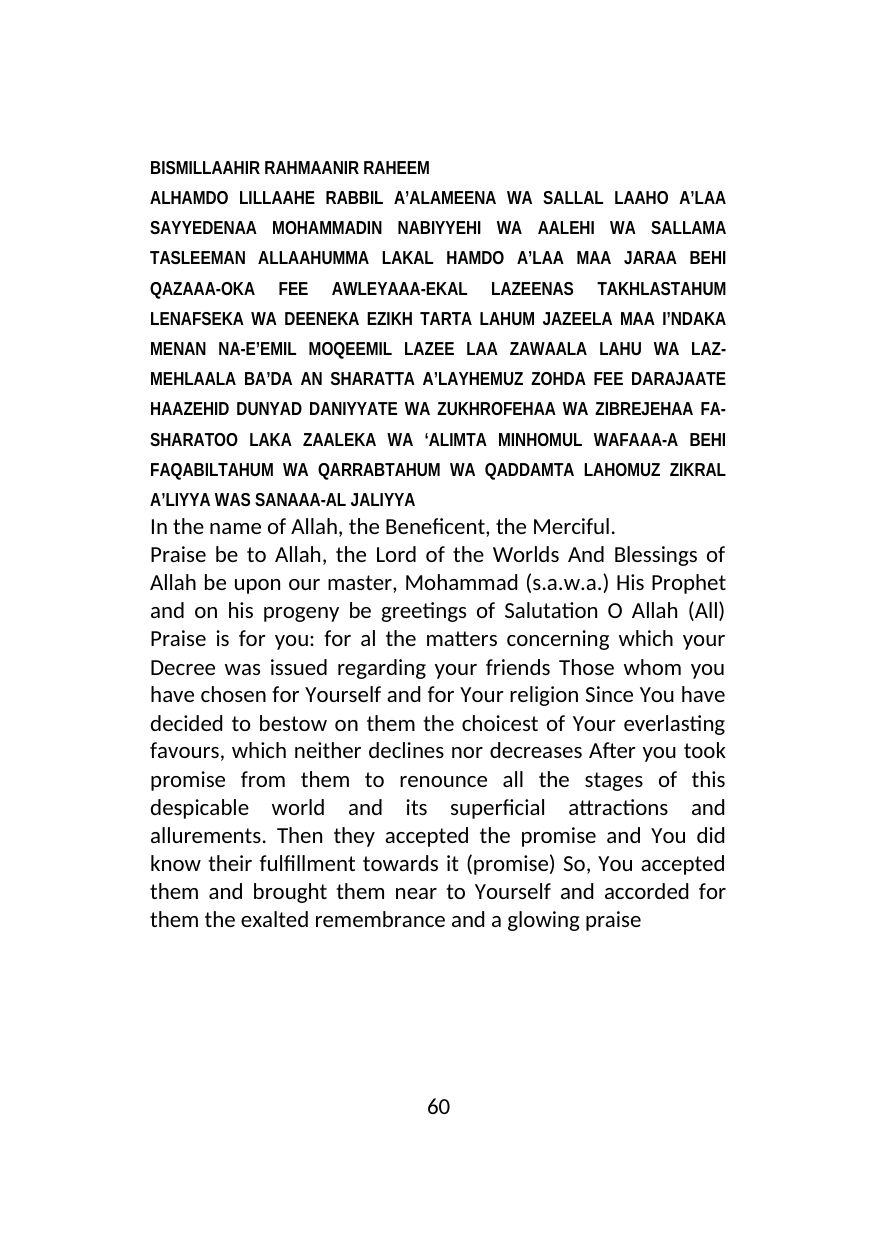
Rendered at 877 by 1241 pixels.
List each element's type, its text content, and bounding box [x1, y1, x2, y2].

text In the name of Allah, the Beneficent, the Merciful. [150, 512, 727, 541]
text Praise be to Allah, the Lord of the Worlds And Blessings of Allah be upon our master, Mohammad (s.a.w.a.) His Prophet and on his progeny be greetings of Salutation O Allah (All) Praise is for you: for al the matters concerning which your Decree was issued regarding your friends Those whom you have chosen for Yourself and for Your religion Since You have decided to bestow on them the choicest of Your everlasting favours, which neither declines nor decreases After you took promise from them to renounce all the stages of this despicable world and its superficial attractions and allurements. Then they accepted the promise and You did know their fulfillment towards it (promise) So, You accepted them and brought them near to Yourself and accorded for them the exalted remembrance and a glowing praise [150, 541, 727, 933]
text BISMILLAAHIR RAHMAANIR RAHEEM [150, 150, 727, 180]
text ALHAMDO LILLAAHE RABBIL A’ALAMEENA WA SALLAL LAAHO A’LAA SAYYEDENAA MOHAMMADIN NABIYYEHI WA AALEHI WA SALLAMA TASLEEMAN ALLAAHUMMA LAKAL HAMDO A’LAA MAA JARAA BEHI QAZAAA-OKA FEE AWLEYAAA-EKAL LAZEENAS TAKHLASTAHUM LENAFSEKA WA DEENEKA EZIKH TARTA LAHUM JAZEELA MAA I’NDAKA MENAN NA-E’EMIL MOQEEMIL LAZEE LAA ZAWAALA LAHU WA LAZ-MEHLAALA BA’DA AN SHARATTA A’LAYHEMUZ ZOHDA FEE DARAJAATE HAAZEHID DUNYAD DANIYYATE WA ZUKHROFEHAA WA ZIBREJEHAA FA-SHARATOO LAKA ZAALEKA WA ‘ALIMTA MINHOMUL WAFAAA-A BEHI FAQABILTAHUM WA QARRABTAHUM WA QADDAMTA LAHOMUZ ZIKRAL A’LIYYA WAS SANAAA-AL JALIYYA [150, 180, 727, 512]
